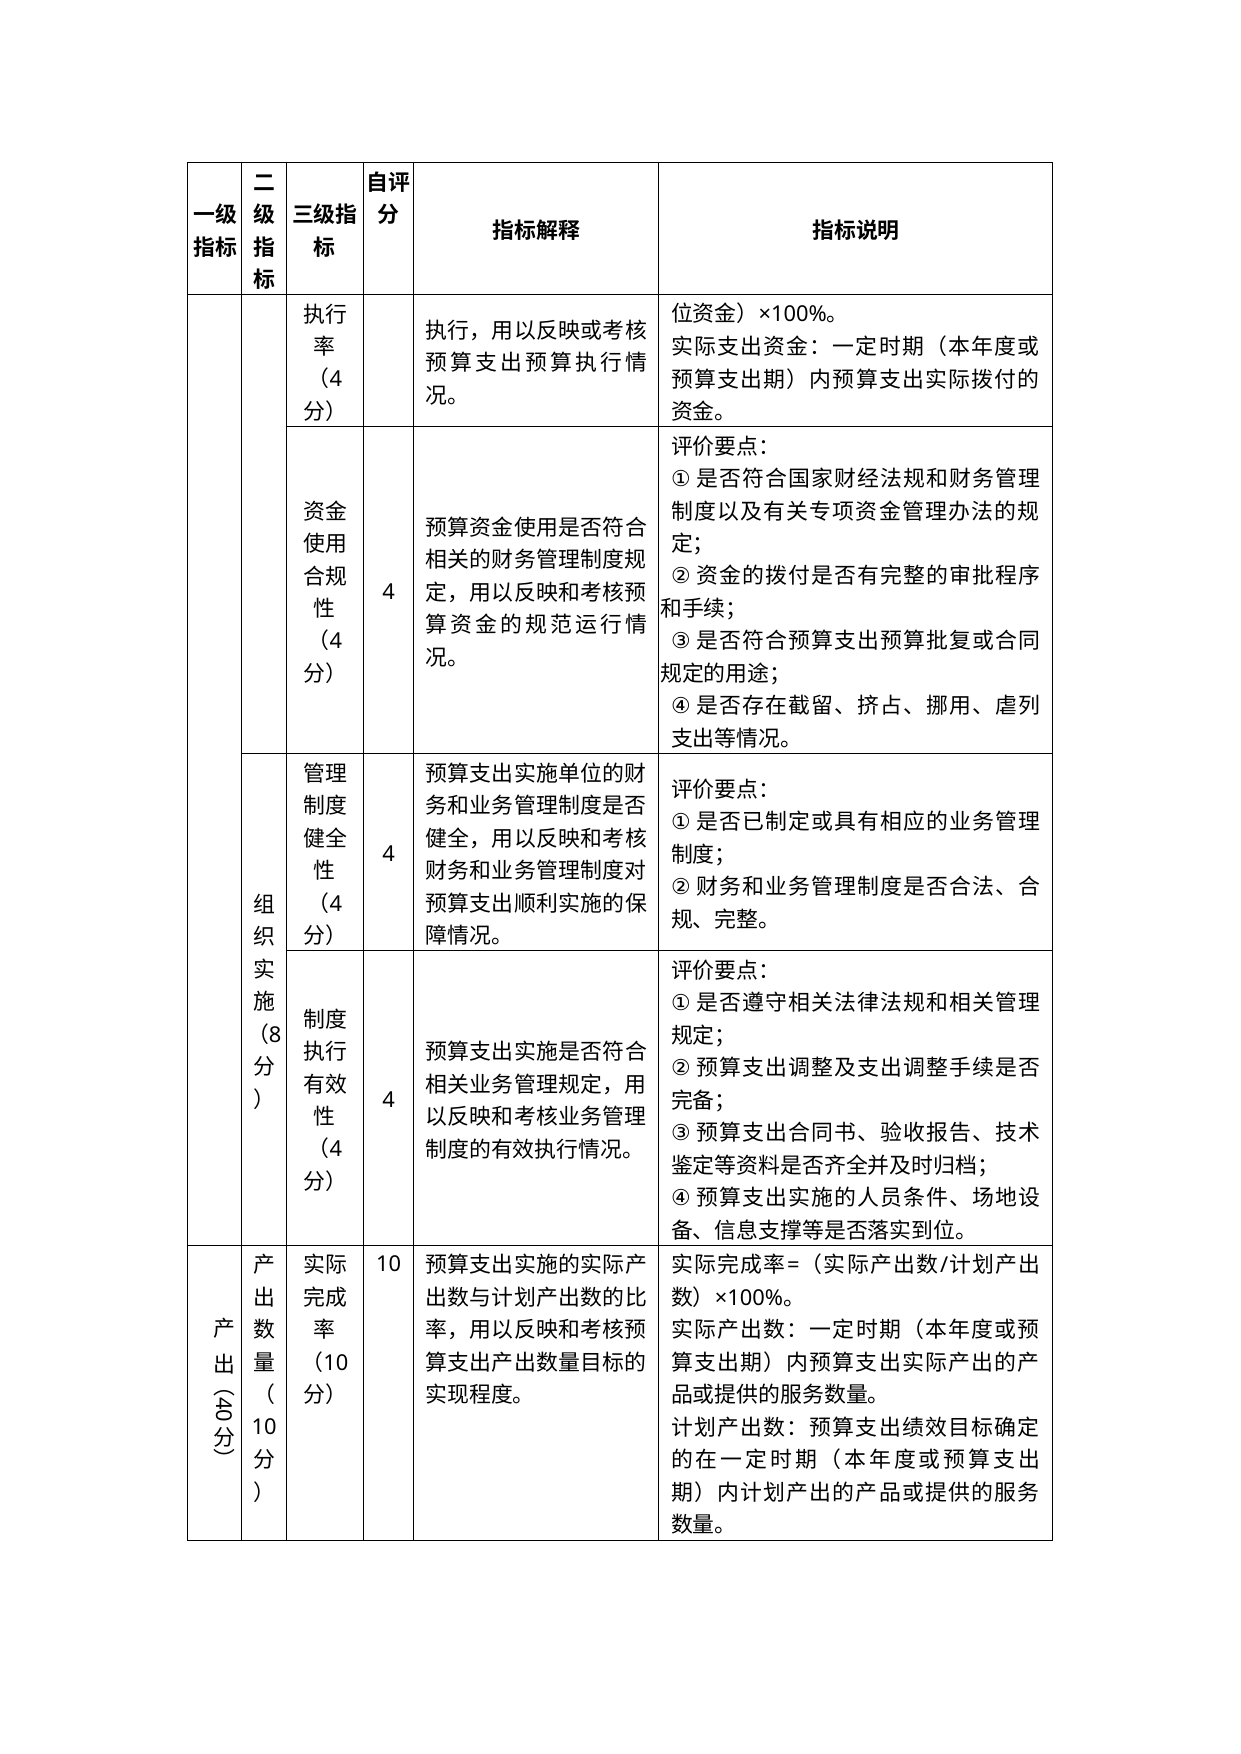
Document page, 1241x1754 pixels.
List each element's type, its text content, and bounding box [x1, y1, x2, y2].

table_cell 评价要点： ①是否已制定或具有相应的业务管理制度； ②财务和业务管理制度是否合法、合规、完整。 [659, 754, 1052, 950]
table_cell 预算资金使用是否符合相关的财务管理制度规定，用以反映和考核预算资金的规范运行情况。 [414, 427, 658, 753]
table_cell 10 [364, 1246, 413, 1539]
table_cell 4 [364, 754, 413, 950]
table_cell 预算支出实施的实际产出数与计划产出数的比率，用以反映和考核预算支出产出数量目标的实现程度。 [414, 1246, 658, 1539]
table_header 指标说明 [659, 163, 1052, 294]
table_cell 4 [364, 427, 413, 753]
table_cell 实际 完成率（10分） [287, 1246, 363, 1539]
table_cell 制度执行 有效性（4分） [287, 951, 363, 1245]
table_cell 管理制度 健全性（4分） [287, 754, 363, 950]
table_header 自评分 [364, 163, 413, 294]
table_cell 产 出（40分） [188, 1246, 241, 1539]
table_cell 评价要点： ①是否符合国家财经法规和财务管理制度以及有关专项资金管理办法的规定； ②资金的拨付是否有完整的审批程序和手续； ③是否符合预算支出预算批复或合同规定的用途； ④是否存在截留、挤占、挪用、虐列支出等情况。 [659, 427, 1052, 753]
table_header 一级 指标 [188, 163, 241, 294]
table_cell 产出 数量（10分） [242, 1246, 286, 1539]
table_cell 预算支出实施是否符合相关业务管理规定，用以反映和考核业务管理制度的有效执行情况。 [414, 951, 658, 1245]
table_cell 2 [364, 295, 413, 426]
table_header 二级 指标 [242, 163, 286, 294]
table_cell 资金使用 合规性（4分） [287, 427, 363, 753]
table_header 指标解释 [414, 163, 658, 294]
table_header 三级指标 [287, 163, 363, 294]
table_cell 预算支出实施单位的财务和业务管理制度是否健全，用以反映和考核财务和业务管理制度对预算支出顺利实施的保障情况。 [414, 754, 658, 950]
table_cell 4 [364, 951, 413, 1245]
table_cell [659, 295, 1052, 426]
table_cell 评价要点： ①是否遵守相关法律法规和相关管理规定； ②预算支出调整及支出调整手续是否完备； ③预算支出合同书、验收报告、技术鉴定等资料是否齐全并及时归档； ④预算支出实施的人员条件、场地设备、信息支撑等是否落实到位。 [659, 951, 1052, 1245]
table_cell 组织 实施（8分） [242, 754, 286, 1245]
table_cell 预算资金是否按照计划执行，用以反映或考核预算支出预算执行情况。 [414, 295, 658, 426]
table_cell 预算 执行率（4分） [287, 295, 363, 426]
table_cell 实际完成率=（实际产出数/计划产出数）×100%。 实际产出数：一定时期（本年度或预算支出期）内预算支出实际产出的产品或提供的服务数量。 计划产出数：预算支出绩效目标确定的在一定时期（本年度或预算支出期）内计划产出的产品或提供的服务数量。 [659, 1246, 1052, 1539]
